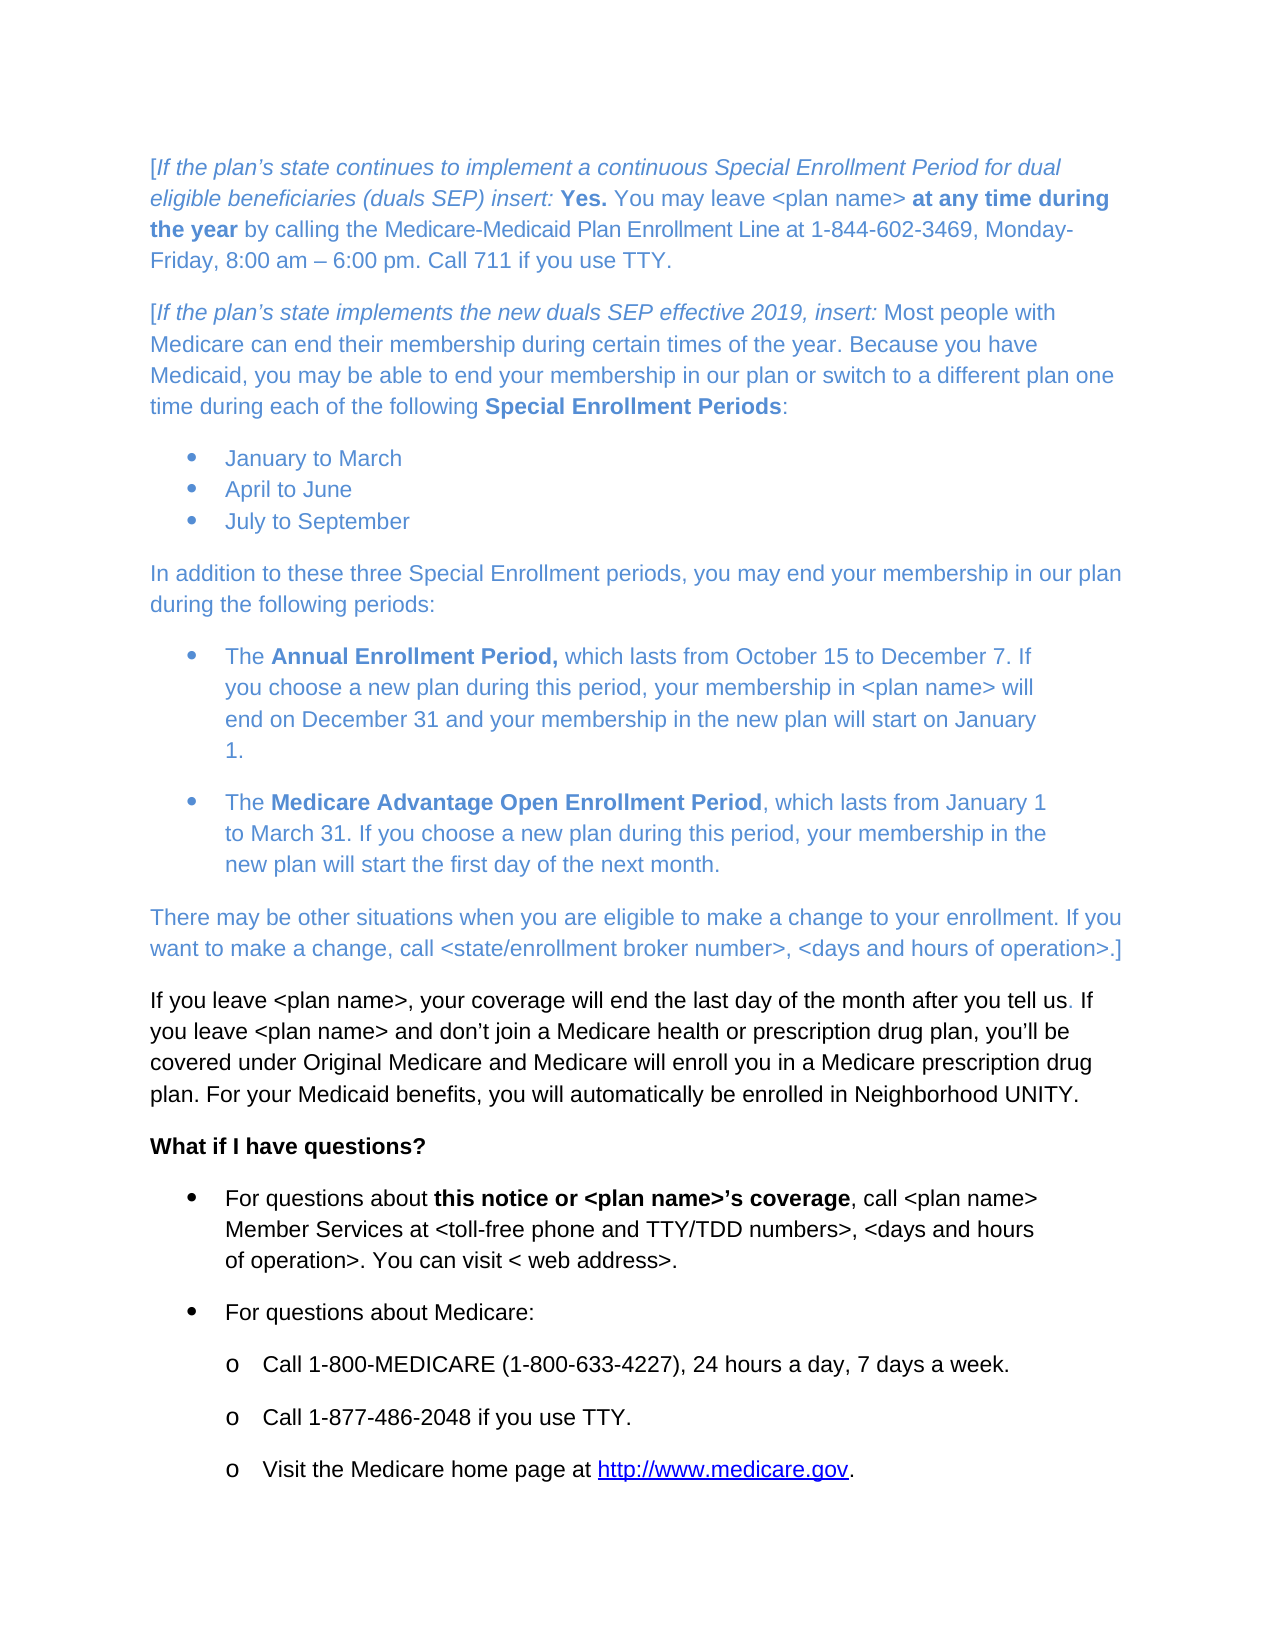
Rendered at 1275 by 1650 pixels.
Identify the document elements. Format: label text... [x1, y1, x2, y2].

list For questions about this notice or <plan name>’s coverage, call <plan name> Member Services at <toll-free phone and TTY/TDD numbers>, <days and hours of operation>. You can visit < web address>. [187, 1181, 1050, 1275]
list April to June [187, 473, 1050, 504]
text What if I have questions? [150, 1129, 1125, 1160]
text There may be other situations when you are eligible to make a change to your enrollment. If you want to make a change, call <state/enrollment broker number>, <days and hours of operation>.] [150, 900, 1125, 962]
text [If the plan’s state continues to implement a continuous Special Enrollment Period for dual eligible beneficiaries (duals SEP) insert: Yes. You may leave <plan name> at any time during the year by calling the Medicare-Medicaid Plan Enrollment Line at 1-844-602-3469, Monday-Friday, 8:00 am – 6:00 pm. Call 711 if you use TTY. [150, 150, 1125, 275]
list Visit the Medicare home page at http://www.medicare.gov. [225, 1452, 1050, 1483]
list The Annual Enrollment Period, which lasts from October 15 to December 7. If you choose a new plan during this period, your membership in <plan name> will end on December 31 and your membership in the new plan will start on January 1. [187, 639, 1050, 764]
list Call 1-877-486-2048 if you use TTY. [225, 1400, 1050, 1431]
list Call 1-800-MEDICARE (1-800-633-4227), 24 hours a day, 7 days a week. [225, 1348, 1050, 1379]
text If you leave <plan name>, your coverage will end the last day of the month after you tell us. If you leave <plan name> and don’t join a Medicare health or prescription drug plan, you’ll be covered under Original Medicare and Medicare will enroll you in a Medicare prescription drug plan. For your Medicaid benefits, you will automatically be enrolled in Neighborhood UNITY. [150, 983, 1125, 1108]
list July to September [187, 504, 1050, 535]
list The Medicare Advantage Open Enrollment Period, which lasts from January 1 to March 31. If you choose a new plan during this period, your membership in the new plan will start the first day of the next month. [187, 785, 1050, 879]
list January to March [187, 442, 1050, 473]
text In addition to these three Special Enrollment periods, you may end your membership in our plan during the following periods: [150, 556, 1125, 619]
list For questions about Medicare: [187, 1296, 1050, 1327]
text [If the plan’s state implements the new duals SEP effective 2019, insert: Most people with Medicare can end their membership during certain times of the year. Because you have Medicaid, you may be able to end your membership in our plan or switch to a different plan one time during each of the following Special Enrollment Periods: [150, 296, 1125, 421]
